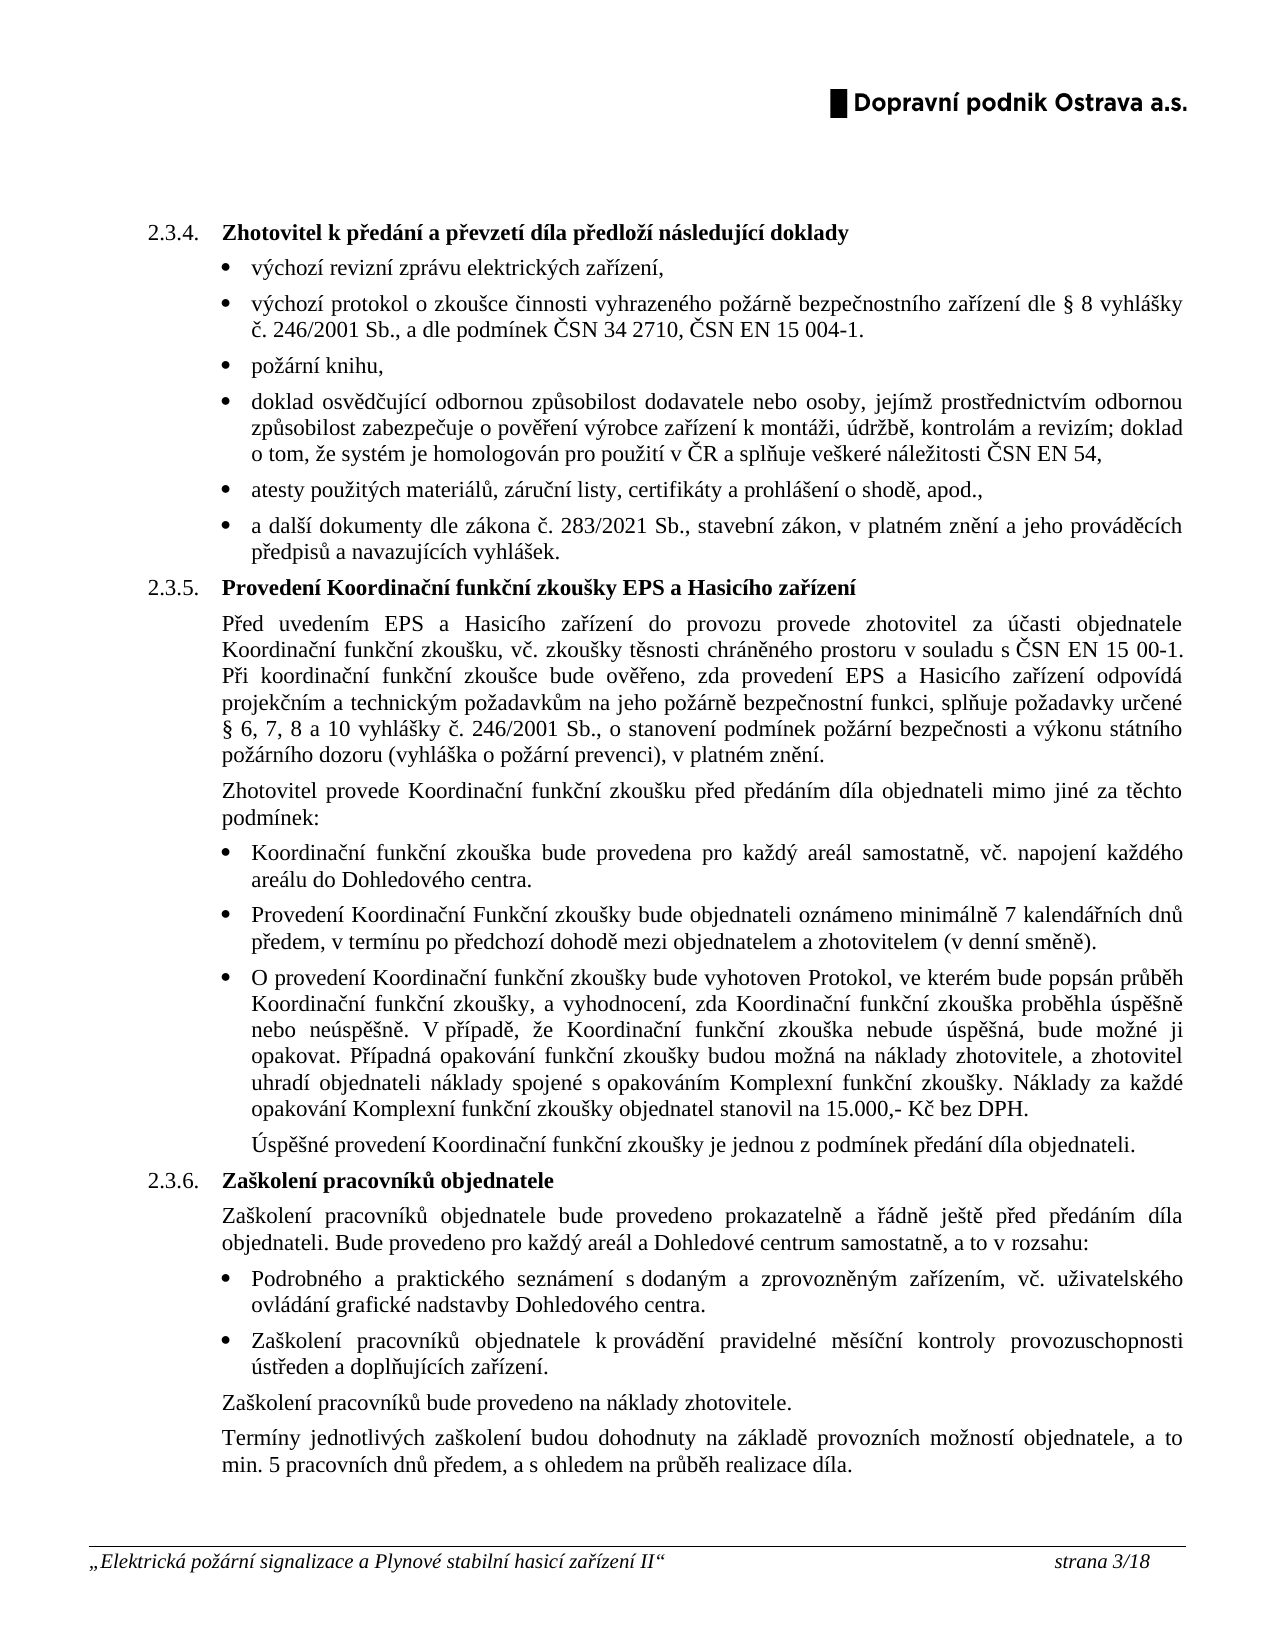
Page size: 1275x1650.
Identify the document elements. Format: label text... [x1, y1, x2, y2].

list Podrobného a praktického seznámení s dodaným a zprovozněným zařízením, vč. uživatelského ovládání grafické nadstavby Dohledového centra. [222, 1264, 1184, 1317]
text Zaškolení pracovníků bude provedeno na náklady zhotovitele. [222, 1389, 1184, 1415]
list výchozí revizní zprávu elektrických zařízení, [222, 254, 1184, 281]
list Koordinační funkční zkouška bude provedena pro každý areál samostatně, vč. napojení každého areálu do Dohledového centra. [222, 839, 1184, 892]
text Zaškolení pracovníků objednatele bude provedeno prokazatelně a řádně ještě před předáním díla objednateli. Bude provedeno pro každý areál a Dohledové centrum samostatně, a to v rozsahu: [222, 1202, 1184, 1255]
list O provedení Koordinační funkční zkoušky bude vyhotoven Protokol, ve kterém bude popsán průběh Koordinační funkční zkoušky, a vyhodnocení, zda Koordinační funkční zkouška proběhla úspěšně nebo neúspěšně. V případě, že Koordinační funkční zkouška nebude úspěšná, bude možné ji opakovat. Případná opakování funkční zkoušky budou možná na náklady zhotovitele, a zhotovitel uhradí objednateli náklady spojené s opakováním Komplexní funkční zkoušky. Náklady za každé opakování Komplexní funkční zkoušky objednatel stanovil na 15.000,- Kč bez DPH. [222, 963, 1184, 1122]
picture [830, 89, 1187, 118]
list Zaškolení pracovníků objednatele k provádění pravidelné měsíční kontroly provozuschopnosti ústředen a doplňujících zařízení. [222, 1327, 1184, 1379]
list Provedení Koordinační Funkční zkoušky bude objednateli oznámeno minimálně 7 kalendářních dnů předem, v termínu po předchozí dohodě mezi objednatelem a zhotovitelem (v denní směně). [222, 901, 1184, 954]
list výchozí protokol o zkoušce činnosti vyhrazeného požárně bezpečnostního zařízení dle § 8 vyhlášky č. 246/2001 Sb., a dle podmínek ČSN 34 2710, ČSN EN 15 004-1. [222, 290, 1184, 343]
list požární knihu, [222, 352, 1184, 378]
list doklad osvědčující odbornou způsobilost dodavatele nebo osoby, jejímž prostřednictvím odbornou způsobilost zabezpečuje o pověření výrobce zařízení k montáži, údržbě, kontrolám a revizím; doklad o tom, že systém je homologován pro použití v ČR a splňuje veškeré náležitosti ČSN EN 54, [222, 388, 1184, 467]
list Zhotovitel k předání a převzetí díla předloží následující doklady [148, 218, 1184, 245]
text Zhotovitel provede Koordinační funkční zkoušku před předáním díla objednateli mimo jiné za těchto podmínek: [222, 777, 1184, 830]
list Zaškolení pracovníků objednatele [148, 1167, 1184, 1193]
list Provedení Koordinační funkční zkoušky EPS a Hasicího zařízení [148, 574, 1184, 600]
text Termíny jednotlivých zaškolení budou dohodnuty na základě provozních možností objednatele, a to min. 5 pracovních dnů předem, a s ohledem na průběh realizace díla. [222, 1424, 1184, 1477]
text Před uvedením EPS a Hasicího zařízení do provozu provede zhotovitel za účasti objednatele Koordinační funkční zkoušku, vč. zkoušky těsnosti chráněného prostoru v souladu s ČSN EN 15 00-1. Při koordinační funkční zkoušce bude ověřeno, zda provedení EPS a Hasicího zařízení odpovídá projekčním a technickým požadavkům na jeho požárně bezpečnostní funkci, splňuje požadavky určené § 6, 7, 8 a 10 vyhlášky č. 246/2001 Sb., o stanovení podmínek požární bezpečnosti a výkonu státního požárního dozoru (vyhláška o požární prevenci), v platném znění. [222, 610, 1184, 768]
list a další dokumenty dle zákona č. 283/2021 Sb., stavební zákon, v platném znění a jeho prováděcích předpisů a navazujících vyhlášek. [222, 512, 1184, 565]
list atesty použitých materiálů, záruční listy, certifikáty a prohlášení o shodě, apod., [222, 476, 1184, 503]
text Úspěšné provedení Koordinační funkční zkoušky je jednou z podmínek předání díla objednateli. [251, 1131, 1184, 1157]
